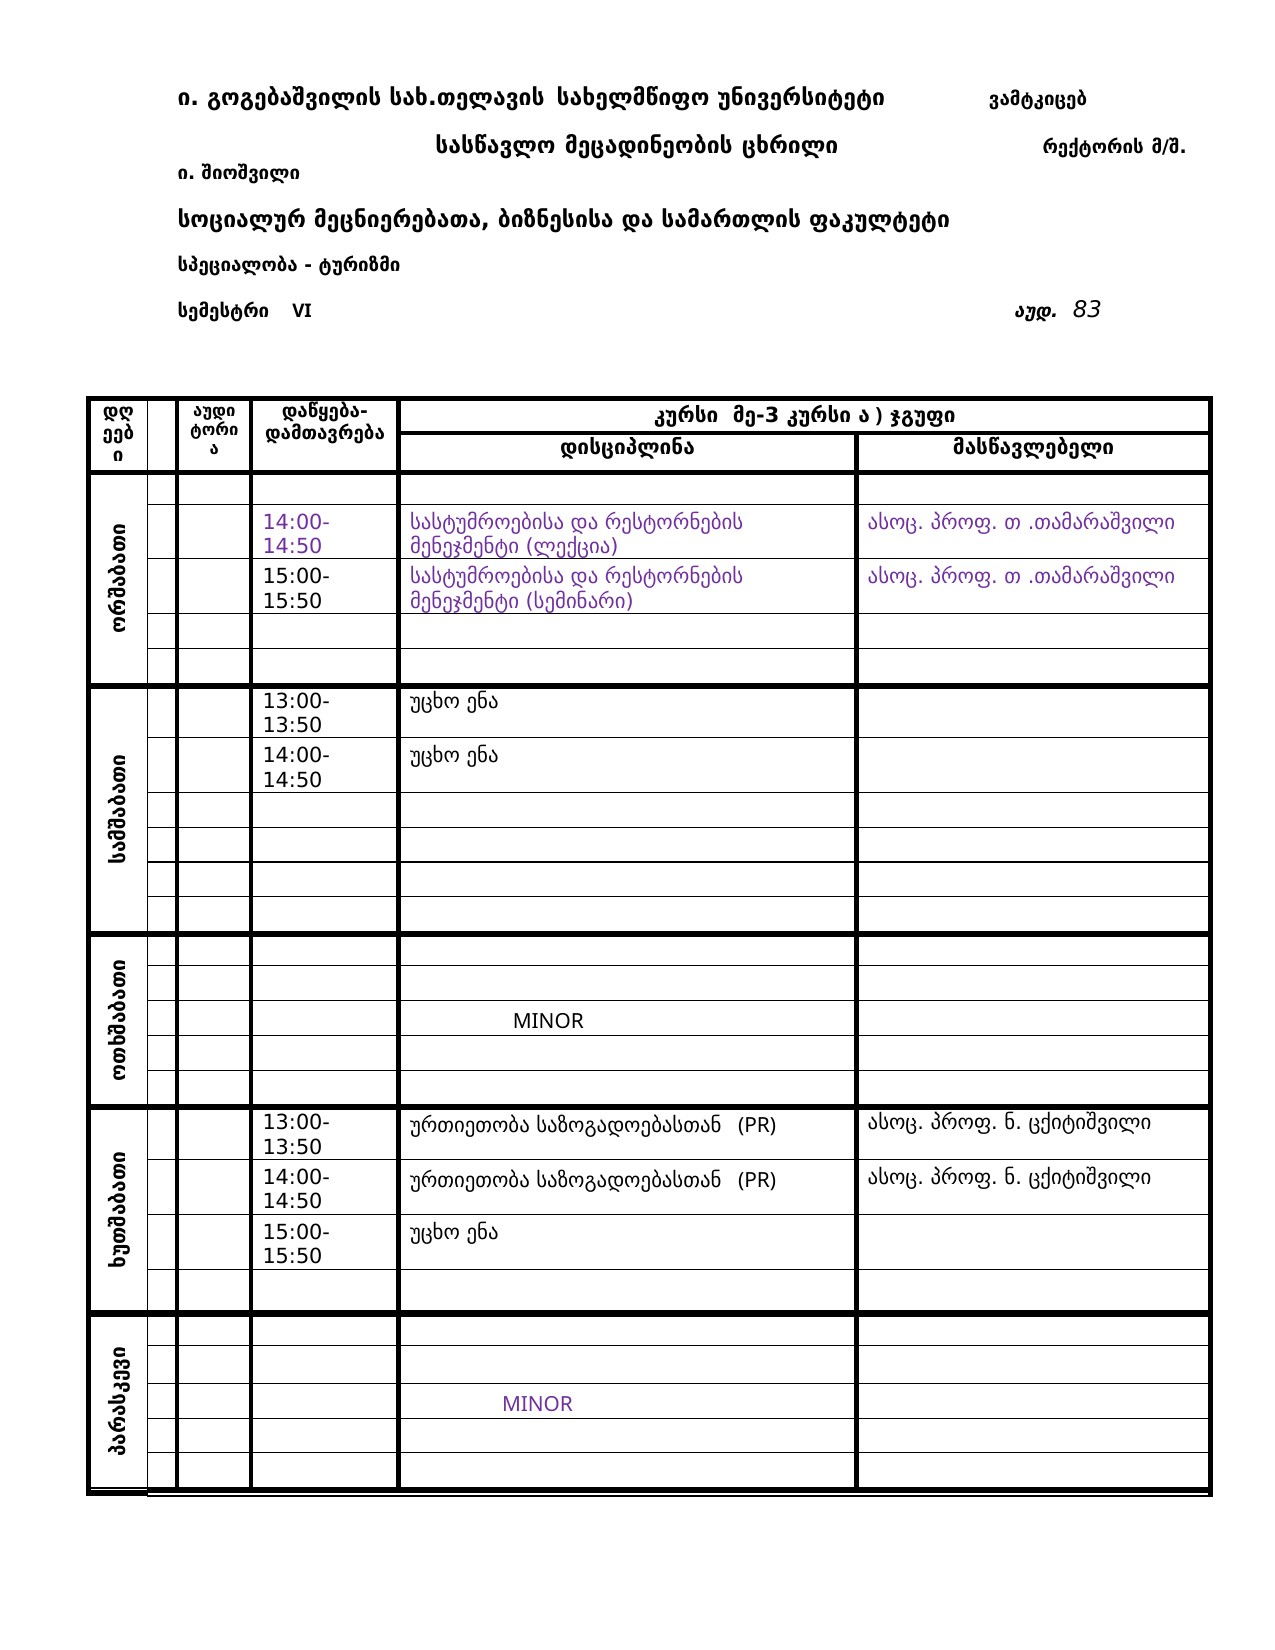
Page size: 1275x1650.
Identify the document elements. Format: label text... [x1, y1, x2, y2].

table_cell [253, 897, 396, 931]
table_cell [179, 505, 249, 558]
table_cell [859, 1036, 1208, 1069]
table_cell ხუთშაბათი [91, 1110, 147, 1310]
table_cell [179, 614, 249, 648]
table_cell [179, 1036, 249, 1069]
table_cell [859, 937, 1208, 965]
table_cell ასოც. პროფ. ნ. ცქიტიშვილი [859, 1110, 1208, 1159]
table_cell [253, 863, 396, 896]
table_header დაწყება-დამთავრება [253, 401, 396, 470]
table_cell [401, 937, 854, 965]
table_cell [401, 828, 854, 861]
table_cell [253, 1419, 396, 1452]
table_cell [253, 1071, 396, 1104]
table_header დღეები [91, 401, 147, 470]
table_cell [401, 1317, 854, 1345]
table_cell [179, 897, 249, 931]
table_cell [148, 1215, 175, 1268]
table_cell [859, 1419, 1208, 1452]
table_cell [179, 649, 249, 682]
table_cell ორშაბათი [91, 475, 147, 682]
table_cell [253, 966, 396, 1000]
text სპეციალობა - ტურიზმი [177, 253, 1186, 275]
table_cell [401, 649, 854, 682]
table_cell სამშაბათი [91, 689, 147, 931]
table_cell ასოც. პროფ. თ .თამარაშვილი [859, 505, 1208, 558]
table_cell [859, 1346, 1208, 1383]
table_cell უცხო ენა [401, 738, 854, 792]
table_cell [148, 738, 175, 792]
table_cell [179, 1384, 249, 1418]
table_cell [148, 897, 175, 931]
table_cell ასოც. პროფ. თ .თამარაშვილი [859, 559, 1208, 613]
table_header კურსი მე-3 კურსი ა ) ჯგუფი [401, 401, 1208, 431]
table_cell 14:00-14:50 [253, 738, 396, 792]
table_cell [401, 1036, 854, 1069]
table_cell [859, 738, 1208, 792]
table_cell [148, 1384, 175, 1418]
table_cell სასტუმროებისა და რესტორნების მენეჯმენტი (სემინარი) [401, 559, 854, 613]
table_cell [859, 1071, 1208, 1104]
table_cell [179, 793, 249, 827]
table_cell [179, 689, 249, 737]
table_cell [148, 793, 175, 827]
table_cell [859, 1384, 1208, 1418]
table_cell 13:00-13:50 [253, 1110, 396, 1159]
table_cell უცხო ენა [401, 689, 854, 737]
table_cell უცხო ენა [401, 1215, 854, 1268]
table_cell [148, 649, 175, 682]
table_cell [148, 1346, 175, 1383]
table_cell [401, 475, 854, 503]
table_cell [253, 828, 396, 861]
table_cell [148, 1001, 175, 1035]
table_cell [179, 966, 249, 1000]
table_cell [859, 1270, 1208, 1310]
table_cell [148, 1270, 175, 1310]
table_cell MINOR [401, 1384, 854, 1418]
table_cell [179, 1071, 249, 1104]
table_cell [148, 614, 175, 648]
table_cell [148, 966, 175, 1000]
table_cell 13:00-13:50 [253, 689, 396, 737]
table_cell [179, 937, 249, 965]
table_cell [148, 559, 175, 613]
table_cell [401, 1071, 854, 1104]
text სასწავლო მეცადინეობის ცხრილი რექტორის მ/შ. ი. შიოშვილი [177, 132, 1186, 185]
text ი. გოგებაშვილის სახ.თელავის სახელმწიფო უნივერსიტეტი ვამტკიცებ [177, 84, 1186, 111]
table_cell [401, 1419, 854, 1452]
table_cell [859, 689, 1208, 737]
table_cell [253, 475, 396, 503]
table_cell 14:00-14:50 [253, 505, 396, 558]
table_header [148, 401, 175, 470]
table_cell [179, 1419, 249, 1452]
table_cell [179, 1453, 249, 1487]
table_cell [859, 966, 1208, 1000]
table_cell [179, 1215, 249, 1268]
table_cell [401, 863, 854, 896]
table_cell [148, 1317, 175, 1345]
table_cell [179, 1317, 249, 1345]
table_cell [148, 863, 175, 896]
table_cell [253, 1453, 396, 1487]
table_cell 14:00-14:50 [253, 1160, 396, 1214]
table_cell [179, 559, 249, 613]
table_cell [859, 897, 1208, 931]
table_cell [859, 863, 1208, 896]
table_cell [179, 1001, 249, 1035]
table_cell 15:00-15:50 [253, 1215, 396, 1268]
table_cell [253, 649, 396, 682]
table_cell [401, 793, 854, 827]
table_cell [859, 475, 1208, 503]
table_header აუდიტორია [179, 401, 249, 470]
table_cell [253, 1317, 396, 1345]
table_cell [179, 828, 249, 861]
table_cell 15:00-15:50 [253, 559, 396, 613]
table_cell [859, 793, 1208, 827]
table_cell [179, 1270, 249, 1310]
table_cell [253, 937, 396, 965]
table_cell [148, 689, 175, 737]
table_cell [179, 475, 249, 503]
table_cell [253, 1346, 396, 1383]
table_cell დისციპლინა [401, 435, 854, 470]
table_cell [253, 1036, 396, 1069]
table_cell [859, 1215, 1208, 1268]
table_cell [401, 897, 854, 931]
table_cell [253, 1384, 396, 1418]
table_cell სასტუმროებისა და რესტორნების მენეჯმენტი (ლექცია) [401, 505, 854, 558]
table_cell ოთხშაბათი [91, 937, 147, 1104]
table_cell [859, 614, 1208, 648]
table_cell [148, 828, 175, 861]
table_cell [401, 966, 854, 1000]
table_cell [401, 1453, 854, 1487]
table_cell [253, 1270, 396, 1310]
table_cell [253, 793, 396, 827]
table_cell [859, 828, 1208, 861]
table_cell [859, 1317, 1208, 1345]
table_cell [148, 505, 175, 558]
table_cell [148, 1160, 175, 1214]
table_cell პარასკევი [91, 1317, 147, 1487]
table_cell ასოც. პროფ. ნ. ცქიტიშვილი [859, 1160, 1208, 1214]
table_cell [401, 614, 854, 648]
table_cell [859, 1453, 1208, 1487]
table_cell ურთიეთობა საზოგადოებასთან (PR) [401, 1110, 854, 1159]
table_cell [401, 1270, 854, 1310]
table_cell [148, 1419, 175, 1452]
table_cell [148, 937, 175, 965]
table_cell [859, 1001, 1208, 1035]
table_cell [179, 863, 249, 896]
table_cell ურთიეთობა საზოგადოებასთან (PR) [401, 1160, 854, 1214]
text სემესტრი VI აუდ. 83 [177, 296, 1186, 323]
table_cell [148, 1036, 175, 1069]
table_cell [148, 1071, 175, 1104]
table_cell [401, 1346, 854, 1383]
table_cell მასწავლებელი [859, 435, 1208, 470]
table_cell [179, 1110, 249, 1159]
table_cell [859, 649, 1208, 682]
table_cell [148, 1110, 175, 1159]
table_cell [253, 1001, 396, 1035]
table_cell [148, 1453, 175, 1487]
table_cell [179, 1346, 249, 1383]
table_cell MINOR [401, 1001, 854, 1035]
table_cell [179, 1160, 249, 1214]
text სოციალურ მეცნიერებათა, ბიზნესისა და სამართლის ფაკულტეტი [177, 206, 1186, 233]
table_cell [253, 614, 396, 648]
table_cell [148, 475, 175, 503]
table_cell [179, 738, 249, 792]
